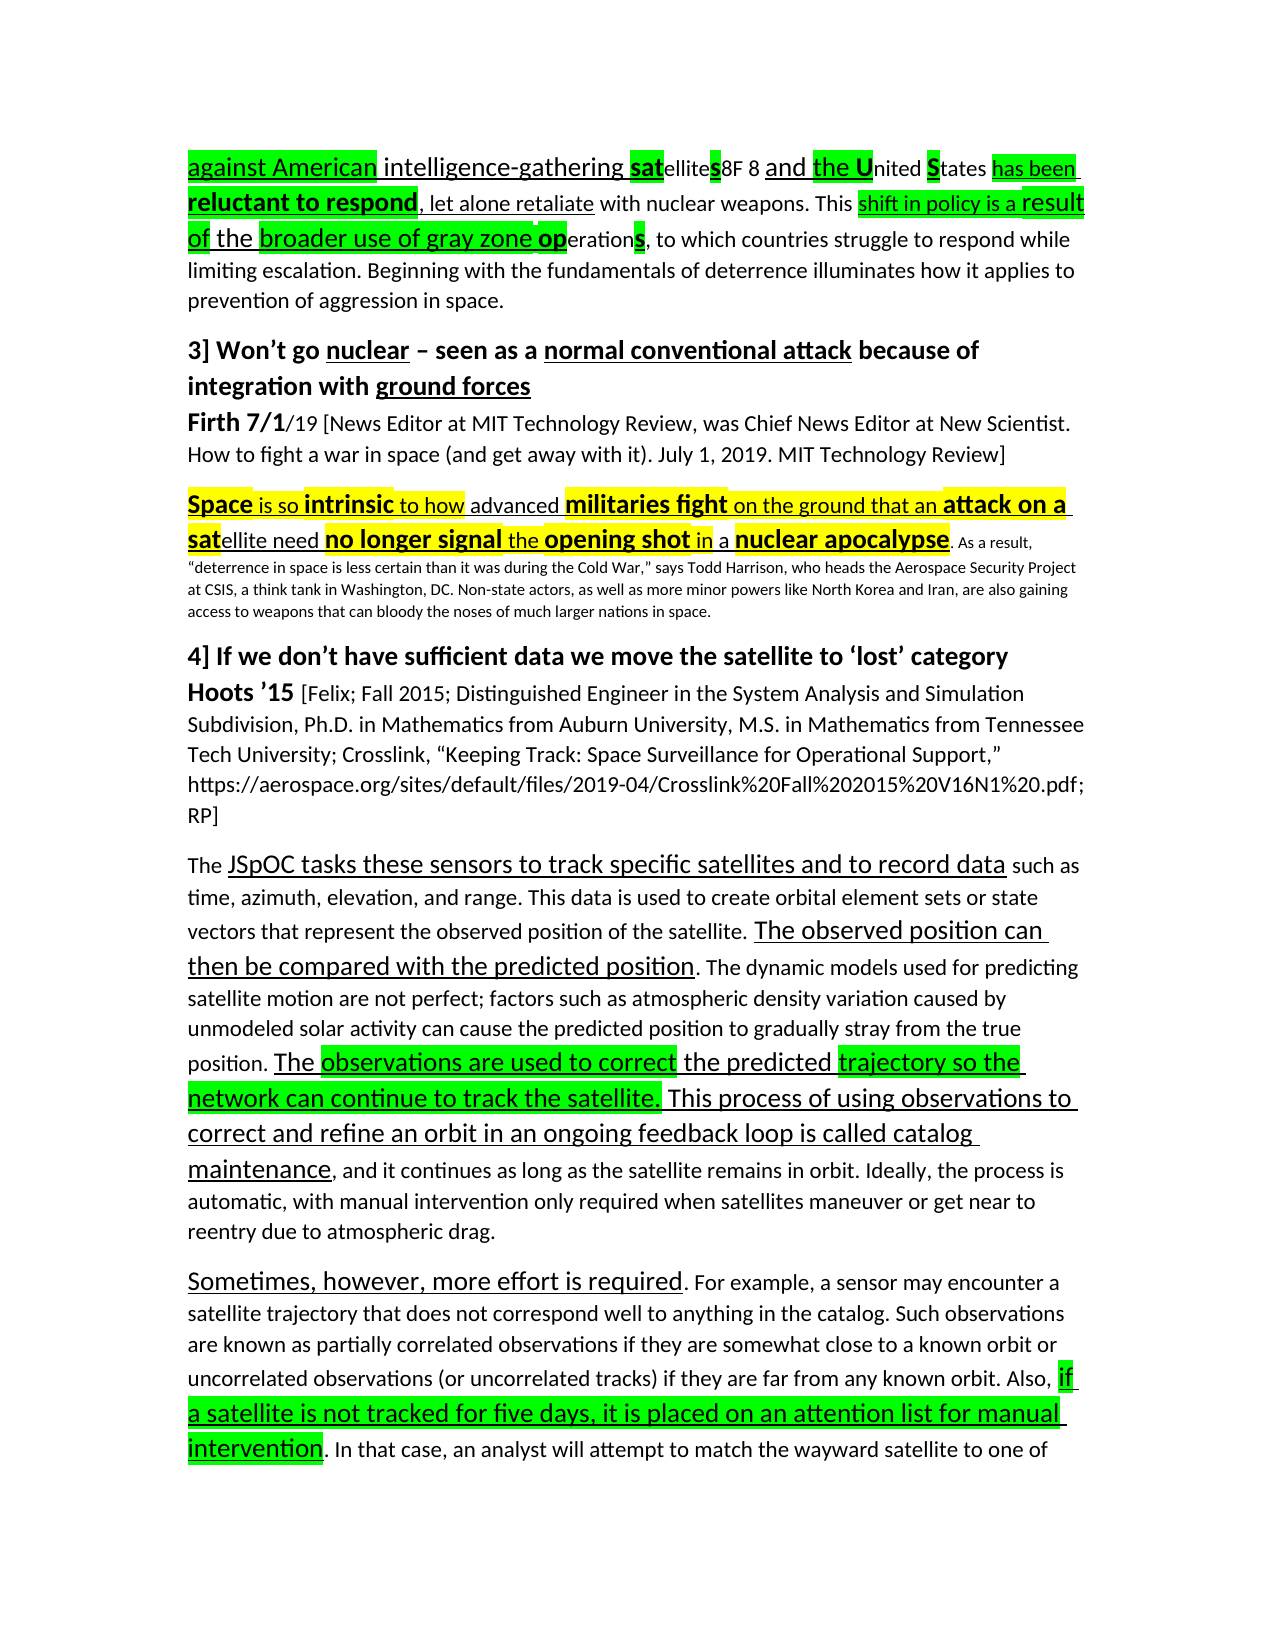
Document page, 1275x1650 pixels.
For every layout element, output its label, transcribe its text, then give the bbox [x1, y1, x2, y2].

text Firth 7/1/19 [News Editor at MIT Technology Review, was Chief News Editor at New Scientist. How to fight a war in space (and get away with it). July 1, 2019. MIT Technology Review] [187, 405, 1087, 468]
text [187, 1264, 1087, 1465]
subtitle 4] If we don’t have sufficient data we move the satellite to ‘lost’ category [187, 639, 1087, 672]
subtitle 3] Won’t go nuclear – seen as a normal conventional attack because of integration with ground forces [187, 333, 1087, 402]
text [187, 150, 1087, 315]
text Hoots ’15 [Felix; Fall 2015; Distinguished Engineer in the System Analysis and Simulation Subdivision, Ph.D. in Mathematics from Auburn University, M.S. in Mathematics from Tennessee Tech University; Crosslink, “Keeping Track: Space Surveillance for Operational Support,” https://aerospace.org/sites/default/files/2019-04/Crosslink%20Fall%202015%20V16N1%20.pdf; RP] [187, 675, 1087, 829]
text Space is so intrinsic to how advanced militaries fight on the ground that an attack on a satellite need no longer signal the opening shot in a nuclear apocalypse. As a result, “deterrence in space is less certain than it was during the Cold War,” says Todd Harrison, who heads the Aerospace Security Project at CSIS, a think tank in Washington, DC. Non-state actors, as well as more minor powers like North Korea and Iran, are also gaining access to weapons that can bloody the noses of much larger nations in space. [187, 487, 1087, 621]
text The JSpOC tasks these sensors to track specific satellites and to record data such as time, azimuth, elevation, and range. This data is used to create orbital element sets or state vectors that represent the observed position of the satellite. The observed position can then be compared with the predicted position. The dynamic models used for predicting satellite motion are not perfect; factors such as atmospheric density variation caused by unmodeled solar activity can cause the predicted position to gradually stray from the true position. The observations are used to correct the predicted trajectory so the network can continue to track the satellite. This process of using observations to correct and refine an orbit in an ongoing feedback loop is called catalog maintenance, and it continues as long as the satellite remains in orbit. Ideally, the process is automatic, with manual intervention only required when satellites maneuver or get near to reentry due to atmospheric drag. [187, 848, 1087, 1246]
